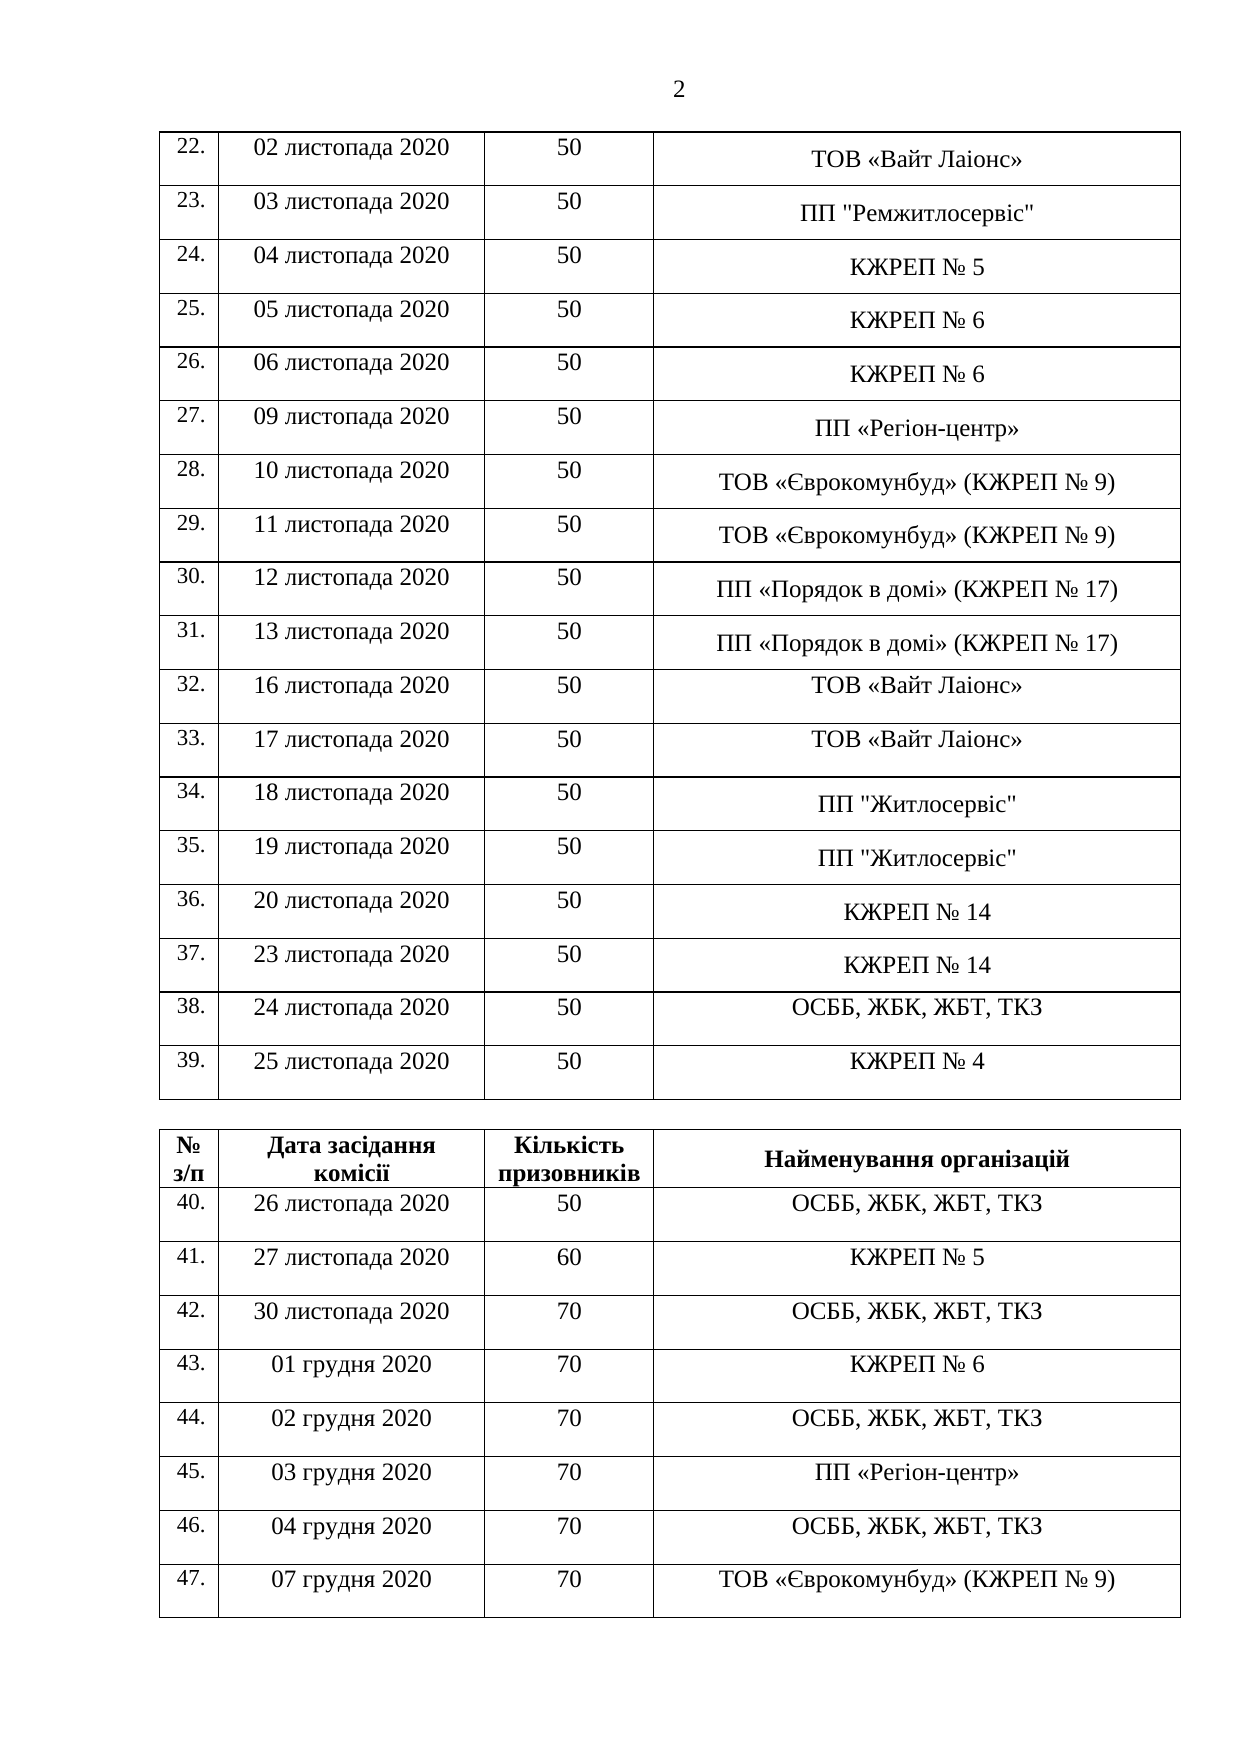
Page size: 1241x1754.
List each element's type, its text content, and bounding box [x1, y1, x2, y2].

table_cell [160, 294, 218, 346]
table_cell 04 грудня 2020 [219, 1511, 484, 1563]
table_cell 70 [485, 1457, 653, 1510]
table_cell ПП "Ремжитлосервіс" [654, 186, 1180, 239]
table_header № з/п [160, 1130, 218, 1187]
table_cell 03 листопада 2020 [219, 186, 484, 239]
table_cell 06 листопада 2020 [219, 348, 484, 400]
table_cell 50 [485, 616, 653, 669]
table_header Дата засідання комісії [219, 1130, 484, 1187]
table_cell 50 [485, 1046, 653, 1099]
table_cell 70 [485, 1511, 653, 1563]
table_cell 23 листопада 2020 [219, 939, 484, 991]
table_cell КЖРЕП № 4 [654, 1046, 1180, 1099]
table_cell ОСББ, ЖБК, ЖБТ, ТКЗ [654, 1296, 1180, 1348]
table_cell 50 [485, 186, 653, 239]
table_cell 50 [485, 778, 653, 830]
table_cell 13 листопада 2020 [219, 616, 484, 669]
table_cell 50 [485, 455, 653, 508]
table_cell 20 листопада 2020 [219, 885, 484, 938]
table_cell 50 [485, 993, 653, 1045]
table_cell [160, 1350, 218, 1402]
table_cell [160, 1403, 218, 1456]
table_cell 50 [485, 133, 653, 185]
table_cell ПП «Регіон-центр» [654, 1457, 1180, 1510]
table_cell КЖРЕП № 14 [654, 885, 1180, 938]
table_cell 18 листопада 2020 [219, 778, 484, 830]
table_cell 50 [485, 294, 653, 346]
table_cell [160, 1046, 218, 1099]
table_cell [160, 455, 218, 508]
table_cell [160, 616, 218, 669]
table_cell 02 грудня 2020 [219, 1403, 484, 1456]
table_cell [160, 509, 218, 561]
table_cell 50 [485, 831, 653, 884]
table_cell 01 грудня 2020 [219, 1350, 484, 1402]
table_cell 07 грудня 2020 [219, 1565, 484, 1617]
table_cell ТОВ «Вайт Лаіонс» [654, 724, 1180, 776]
table_cell 70 [485, 1565, 653, 1617]
table_cell 26 листопада 2020 [219, 1188, 484, 1241]
table_cell КЖРЕП № 14 [654, 939, 1180, 991]
table_cell [160, 1457, 218, 1510]
table_cell [160, 1242, 218, 1295]
table_cell 04 листопада 2020 [219, 240, 484, 293]
table_cell 09 листопада 2020 [219, 401, 484, 454]
table_cell 02 листопада 2020 [219, 133, 484, 185]
table_cell ПП "Житлосервіс" [654, 778, 1180, 830]
table_cell 50 [485, 670, 653, 723]
table_cell [160, 563, 218, 615]
table_cell 50 [485, 348, 653, 400]
table_cell ОСББ, ЖБК, ЖБТ, ТКЗ [654, 993, 1180, 1045]
table_cell ОСББ, ЖБК, ЖБТ, ТКЗ [654, 1511, 1180, 1563]
table_cell 70 [485, 1296, 653, 1348]
table_cell КЖРЕП № 5 [654, 1242, 1180, 1295]
table_cell ОСББ, ЖБК, ЖБТ, ТКЗ [654, 1188, 1180, 1241]
table_cell ТОВ «Єврокомунбуд» (КЖРЕП № 9) [654, 455, 1180, 508]
table_cell [160, 348, 218, 400]
table_cell ТОВ «Єврокомунбуд» (КЖРЕП № 9) [654, 1565, 1180, 1617]
table_cell 10 листопада 2020 [219, 455, 484, 508]
table_cell 05 листопада 2020 [219, 294, 484, 346]
table_cell ПП «Порядок в домі» (КЖРЕП № 17) [654, 616, 1180, 669]
table_header Найменування організацій [654, 1130, 1180, 1187]
table_cell 19 листопада 2020 [219, 831, 484, 884]
table_cell 50 [485, 401, 653, 454]
table_cell [160, 670, 218, 723]
table_cell 12 листопада 2020 [219, 563, 484, 615]
table_cell ТОВ «Вайт Лаіонс» [654, 133, 1180, 185]
table_cell КЖРЕП № 6 [654, 294, 1180, 346]
table_cell 60 [485, 1242, 653, 1295]
table_cell 70 [485, 1403, 653, 1456]
table_cell 50 [485, 885, 653, 938]
table_cell [160, 1188, 218, 1241]
table_cell [160, 1511, 218, 1563]
table_cell [160, 993, 218, 1045]
table_cell [160, 1565, 218, 1617]
table_cell [160, 939, 218, 991]
table_cell 03 грудня 2020 [219, 1457, 484, 1510]
table_cell 50 [485, 724, 653, 776]
table_cell ПП «Порядок в домі» (КЖРЕП № 17) [654, 563, 1180, 615]
table_cell [160, 778, 218, 830]
table_cell 50 [485, 240, 653, 293]
table_cell ТОВ «Вайт Лаіонс» [654, 670, 1180, 723]
table_cell [160, 724, 218, 776]
table_cell 50 [485, 1188, 653, 1241]
table_cell [160, 133, 218, 185]
table_cell [160, 831, 218, 884]
table_cell 11 листопада 2020 [219, 509, 484, 561]
table_cell [160, 186, 218, 239]
table_cell ПП "Житлосервіс" [654, 831, 1180, 884]
table_cell 50 [485, 563, 653, 615]
table_cell [160, 885, 218, 938]
table_cell 17 листопада 2020 [219, 724, 484, 776]
table_cell ПП «Регіон-центр» [654, 401, 1180, 454]
table_cell ОСББ, ЖБК, ЖБТ, ТКЗ [654, 1403, 1180, 1456]
table_cell [160, 240, 218, 293]
table_cell 50 [485, 939, 653, 991]
table_header Кількість призовників [485, 1130, 653, 1187]
table_cell КЖРЕП № 5 [654, 240, 1180, 293]
table_cell КЖРЕП № 6 [654, 348, 1180, 400]
table_cell КЖРЕП № 6 [654, 1350, 1180, 1402]
table_cell [160, 401, 218, 454]
table_cell [160, 1296, 218, 1348]
table_cell 24 листопада 2020 [219, 993, 484, 1045]
table_cell 25 листопада 2020 [219, 1046, 484, 1099]
table_cell ТОВ «Єврокомунбуд» (КЖРЕП № 9) [654, 509, 1180, 561]
table_cell 30 листопада 2020 [219, 1296, 484, 1348]
table_cell 70 [485, 1350, 653, 1402]
table_cell 27 листопада 2020 [219, 1242, 484, 1295]
table_cell 16 листопада 2020 [219, 670, 484, 723]
table_cell 50 [485, 509, 653, 561]
